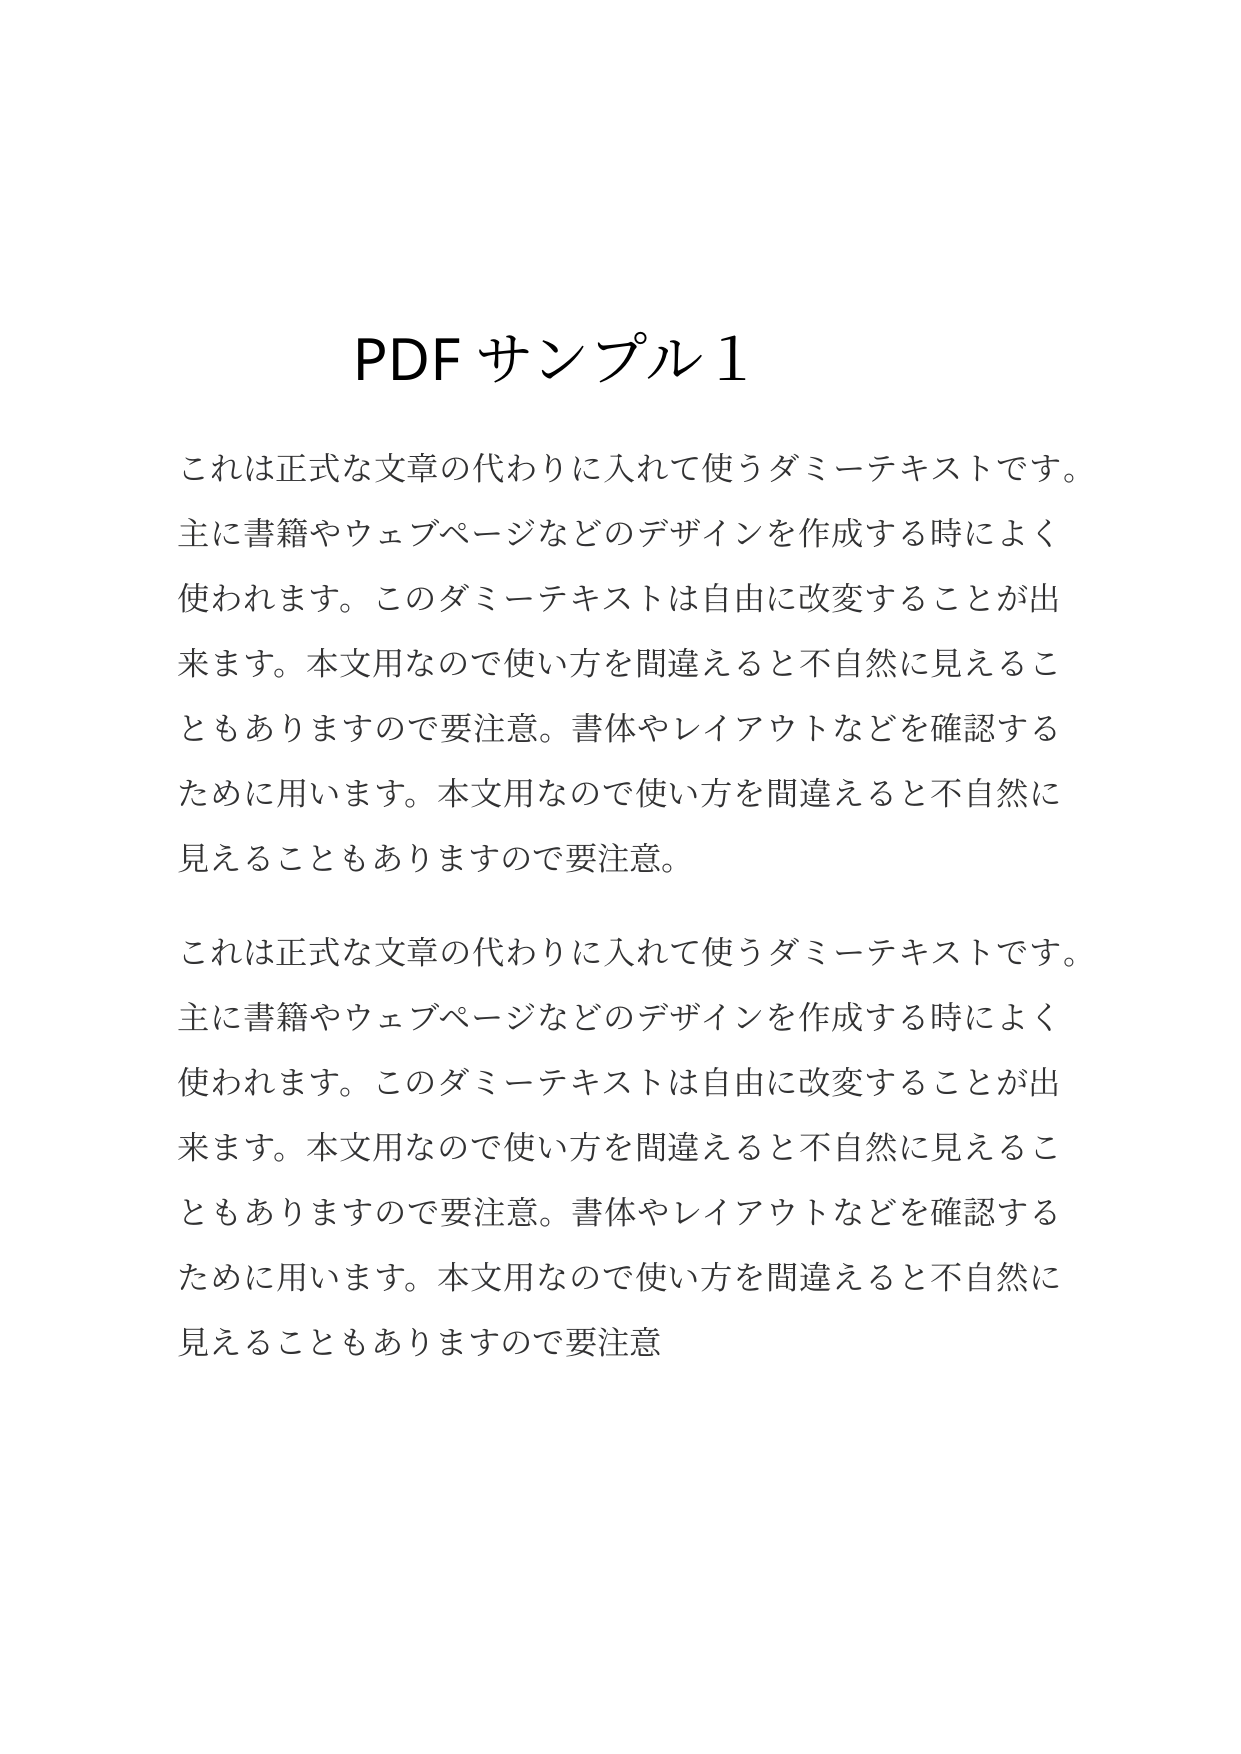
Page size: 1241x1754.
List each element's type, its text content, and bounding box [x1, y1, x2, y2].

text PDF サンプル１ [177, 307, 1063, 404]
text これは正式な文章の代わりに入れて使うダミーテキストです。主に書籍やウェブページなどのデザインを作成する時によく使われます。このダミーテキストは自由に改変することが出来ます。本文用なので使い方を間違えると不自然に見えることもありますので要注意。書体やレイアウトなどを確認するために用います。本文用なので使い方を間違えると不自然に見えることもありますので要注意。 [177, 433, 1063, 888]
text これは正式な文章の代わりに入れて使うダミーテキストです。主に書籍やウェブページなどのデザインを作成する時によく使われます。このダミーテキストは自由に改変することが出来ます。本文用なので使い方を間違えると不自然に見えることもありますので要注意。書体やレイアウトなどを確認するために用います。本文用なので使い方を間違えると不自然に見えることもありますので要注意 [177, 918, 1063, 1373]
